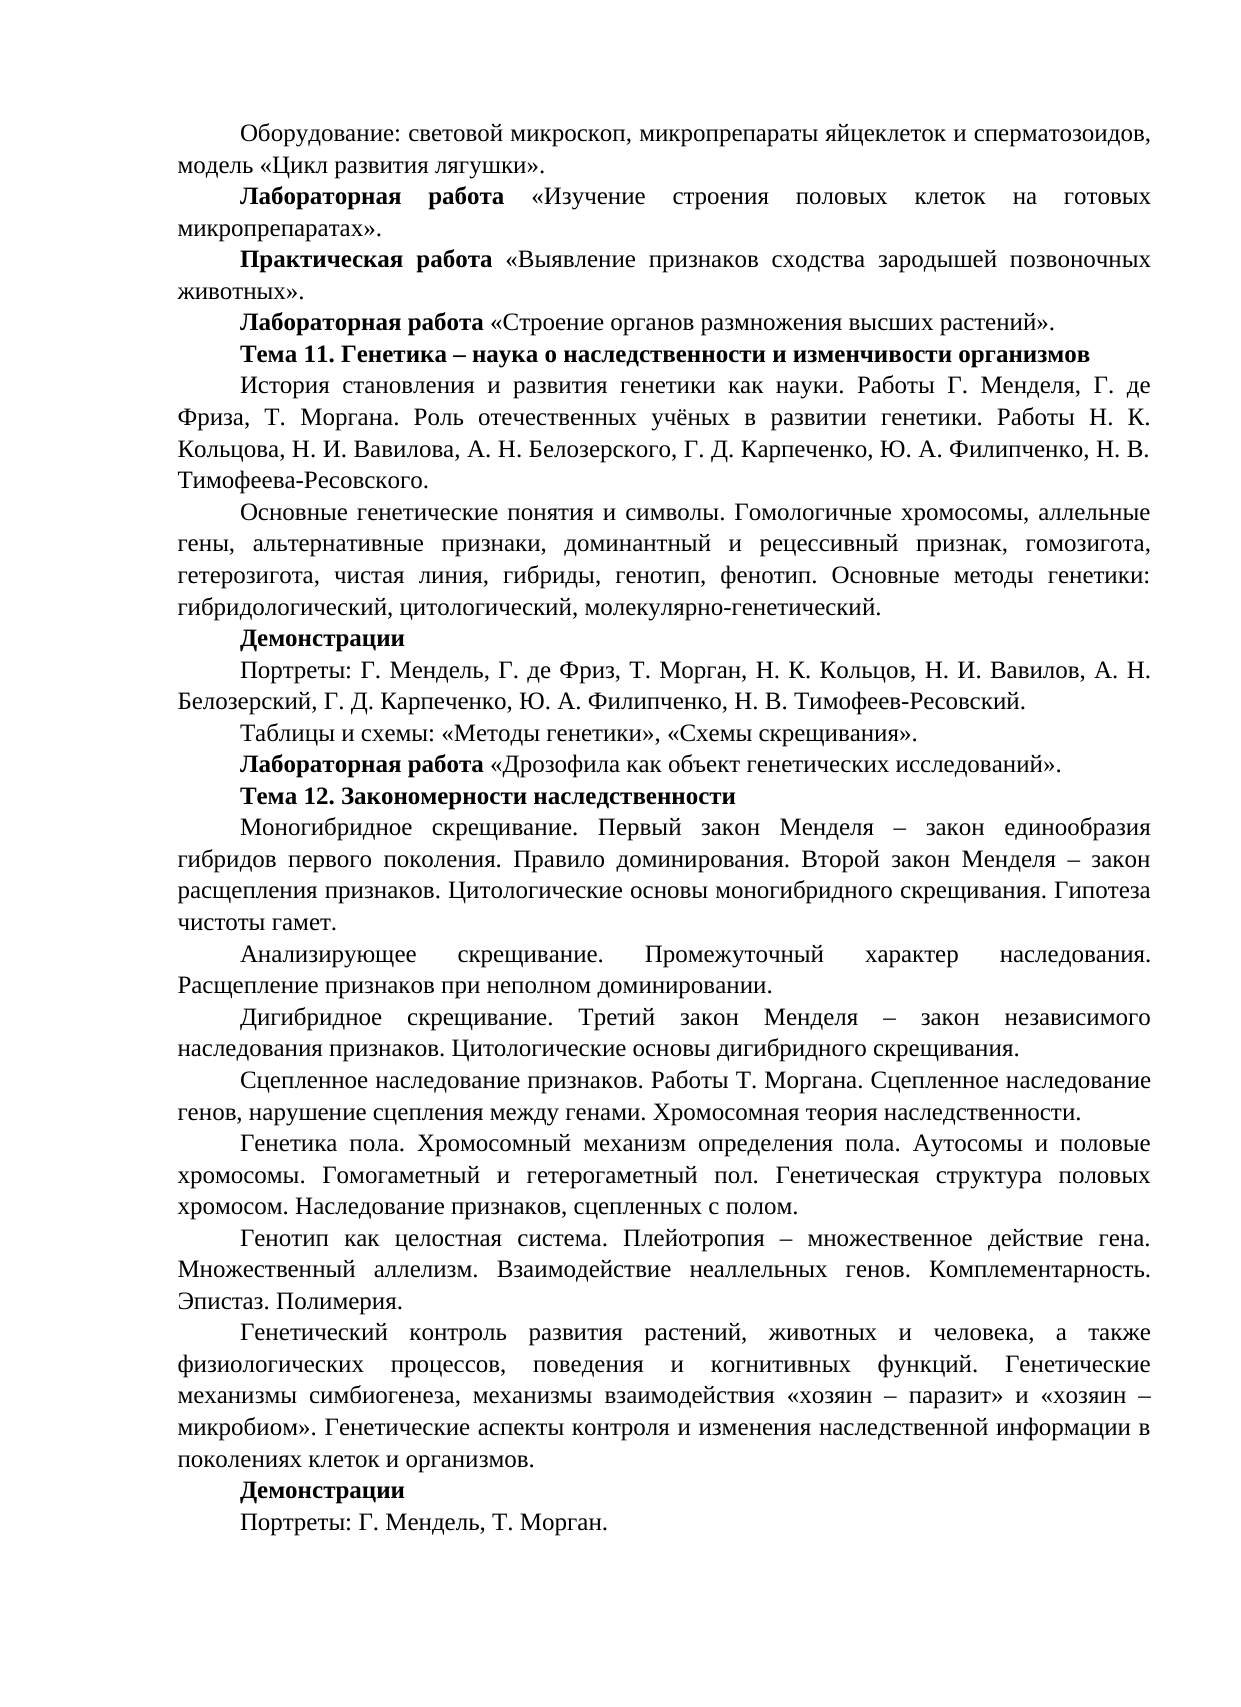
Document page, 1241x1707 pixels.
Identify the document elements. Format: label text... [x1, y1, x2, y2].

text Лабораторная работа «Дрозофила как объект генетических исследований». [177, 749, 1152, 778]
text Генетический контроль развития растений, животных и человека, а также физиологических процессов, поведения и когнитивных функций. Генетические механизмы симбиогенеза, механизмы взаимодействия «хозяин – паразит» и «хозяин – микробиом». Генетические аспекты контроля и изменения наследственной информации в поколениях клеток и организмов. [177, 1317, 1152, 1472]
text Тема 11. Генетика – наука о наследственности и изменчивости организмов [177, 339, 1152, 368]
text Тема 12. Закономерности наследственности [177, 781, 1152, 810]
text Генотип как целостная система. Плейотропия – множественное действие гена. Множественный аллелизм. Взаимодействие неаллельных генов. Комплементарность. Эпистаз. Полимерия. [177, 1223, 1152, 1315]
text Анализирующее скрещивание. Промежуточный характер наследования. Расщепление признаков при неполном доминировании. [177, 939, 1152, 999]
text Демонстрации [177, 1475, 1152, 1504]
text Оборудование: световой микроскоп, микропрепараты яйцеклеток и сперматозоидов, модель «Цикл развития лягушки». [177, 118, 1152, 178]
text Моногибридное скрещивание. Первый закон Менделя – закон единообразия гибридов первого поколения. Правило доминирования. Второй закон Менделя – закон расщепления признаков. Цитологические основы моногибридного скрещивания. Гипотеза чистоты гамет. [177, 812, 1152, 936]
text Дигибридное скрещивание. Третий закон Менделя – закон независимого наследования признаков. Цитологические основы дигибридного скрещивания. [177, 1002, 1152, 1062]
text Портреты: Г. Мендель, Т. Морган. [177, 1507, 1152, 1536]
text Генетика пола. Хромосомный механизм определения пола. Аутосомы и половые хромосомы. Гомогаметный и гетерогаметный пол. Генетическая структура половых хромосом. Наследование признаков, сцепленных с полом. [177, 1128, 1152, 1220]
text Основные генетические понятия и символы. Гомологичные хромосомы, аллельные гены, альтернативные признаки, доминантный и рецессивный признак, гомозигота, гетерозигота, чистая линия, гибриды, генотип, фенотип. Основные методы генетики: гибридологический, цитологический, молекулярно-генетический. [177, 497, 1152, 620]
text Портреты: Г. Мендель, Г. де Фриз, Т. Морган, Н. К. Кольцов, Н. И. Вавилов, А. Н. Белозерский, Г. Д. Карпеченко, Ю. А. Филипченко, Н. В. Тимофеев-Ресовский. [177, 655, 1152, 715]
text Демонстрации [177, 623, 1152, 652]
text История становления и развития генетики как науки. Работы Г. Менделя, Г. де Фриза, Т. Моргана. Роль отечественных учёных в развитии генетики. Работы Н. К. Кольцова, Н. И. Вавилова, А. Н. Белозерского, Г. Д. Карпеченко, Ю. А. Филипченко, Н. В. Тимофеева-Ресовского. [177, 371, 1152, 494]
text Лабораторная работа «Изучение строения половых клеток на готовых микропрепаратах». [177, 181, 1152, 242]
text Практическая работа «Выявление признаков сходства зародышей позвоночных животных». [177, 244, 1152, 305]
text Лабораторная работа «Строение органов размножения высших растений». [177, 307, 1152, 336]
text Таблицы и схемы: «Методы генетики», «Схемы скрещивания». [177, 718, 1152, 747]
text Сцепленное наследование признаков. Работы Т. Моргана. Сцепленное наследование генов, нарушение сцепления между генами. Хромосомная теория наследственности. [177, 1065, 1152, 1125]
